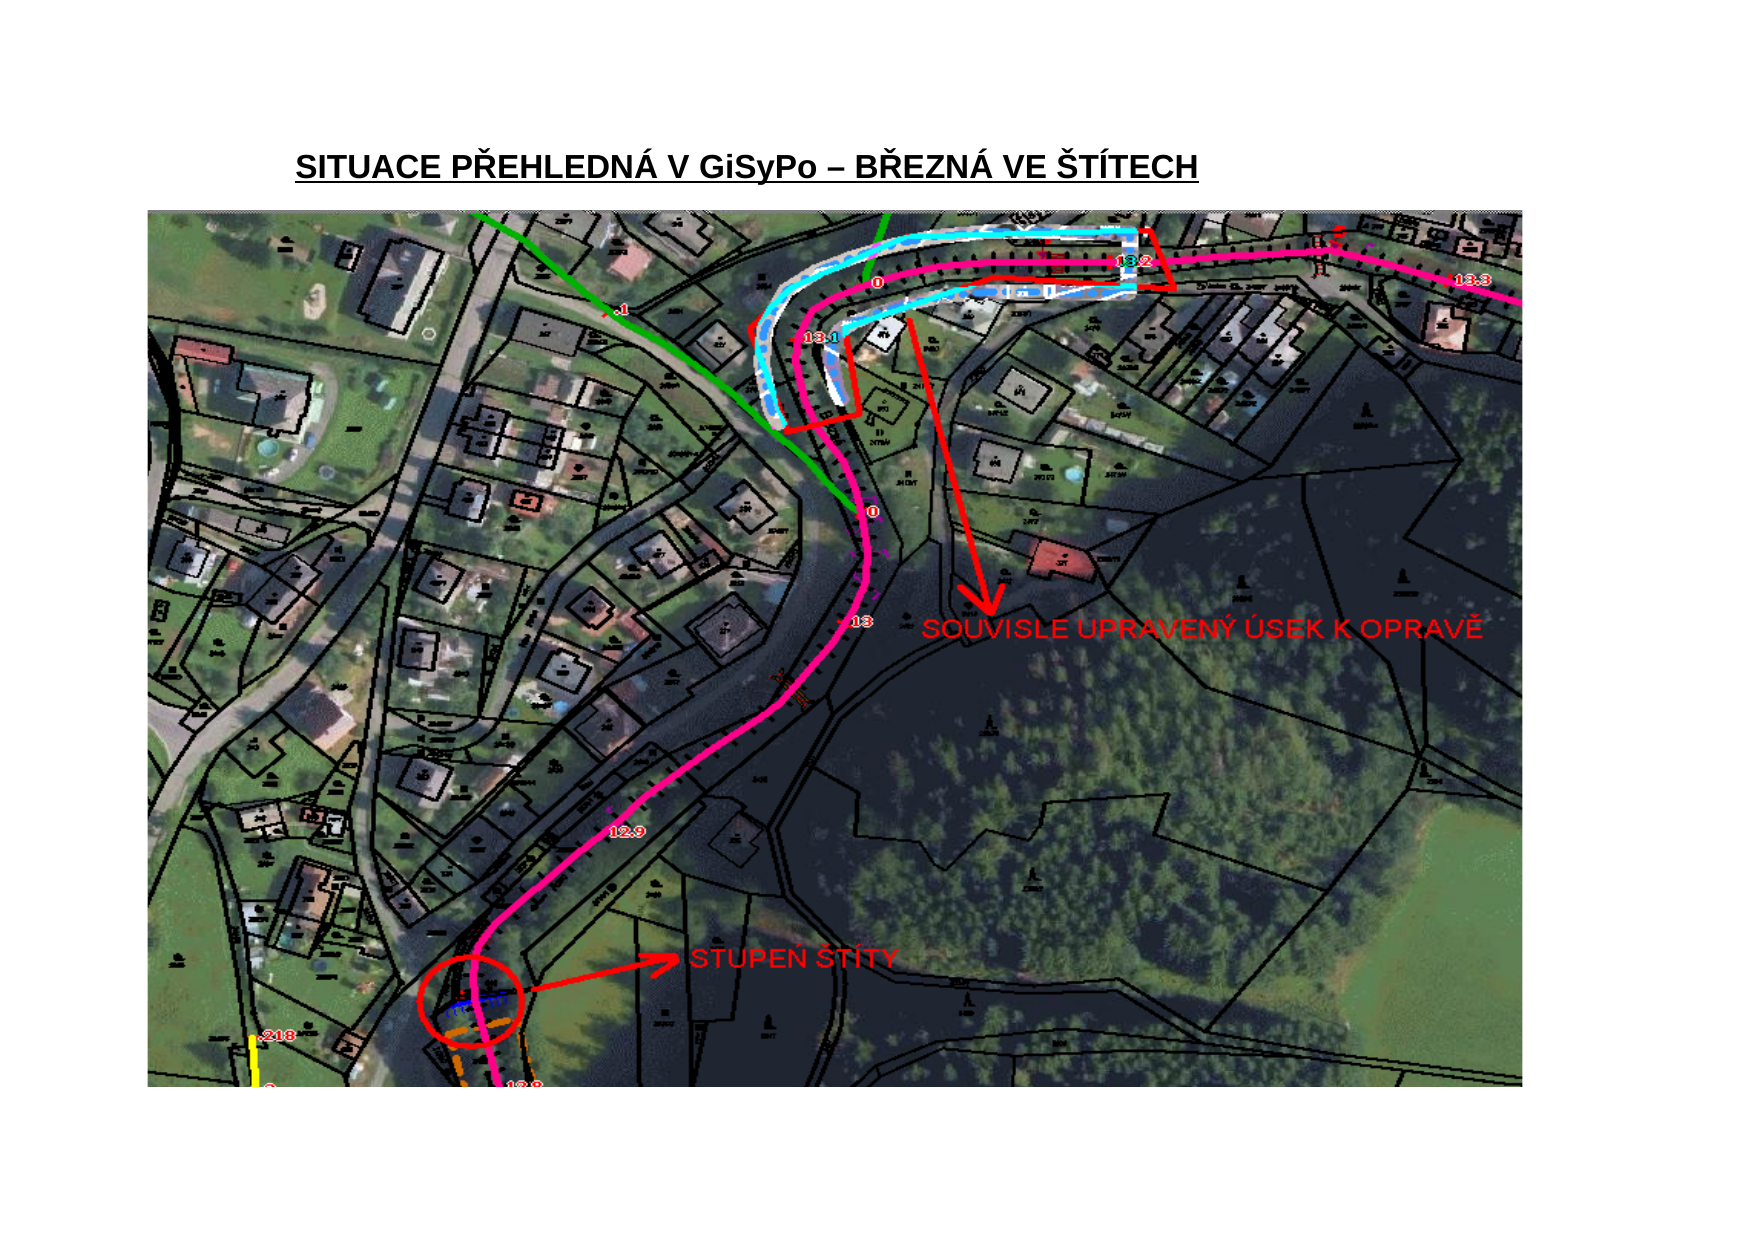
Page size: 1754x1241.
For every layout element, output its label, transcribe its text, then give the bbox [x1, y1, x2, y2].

text SITUACE PŘEHLEDNÁ V GiSyPo – BŘEZNÁ VE ŠTÍTECH [192, 148, 1606, 186]
picture [147, 210, 1523, 1087]
